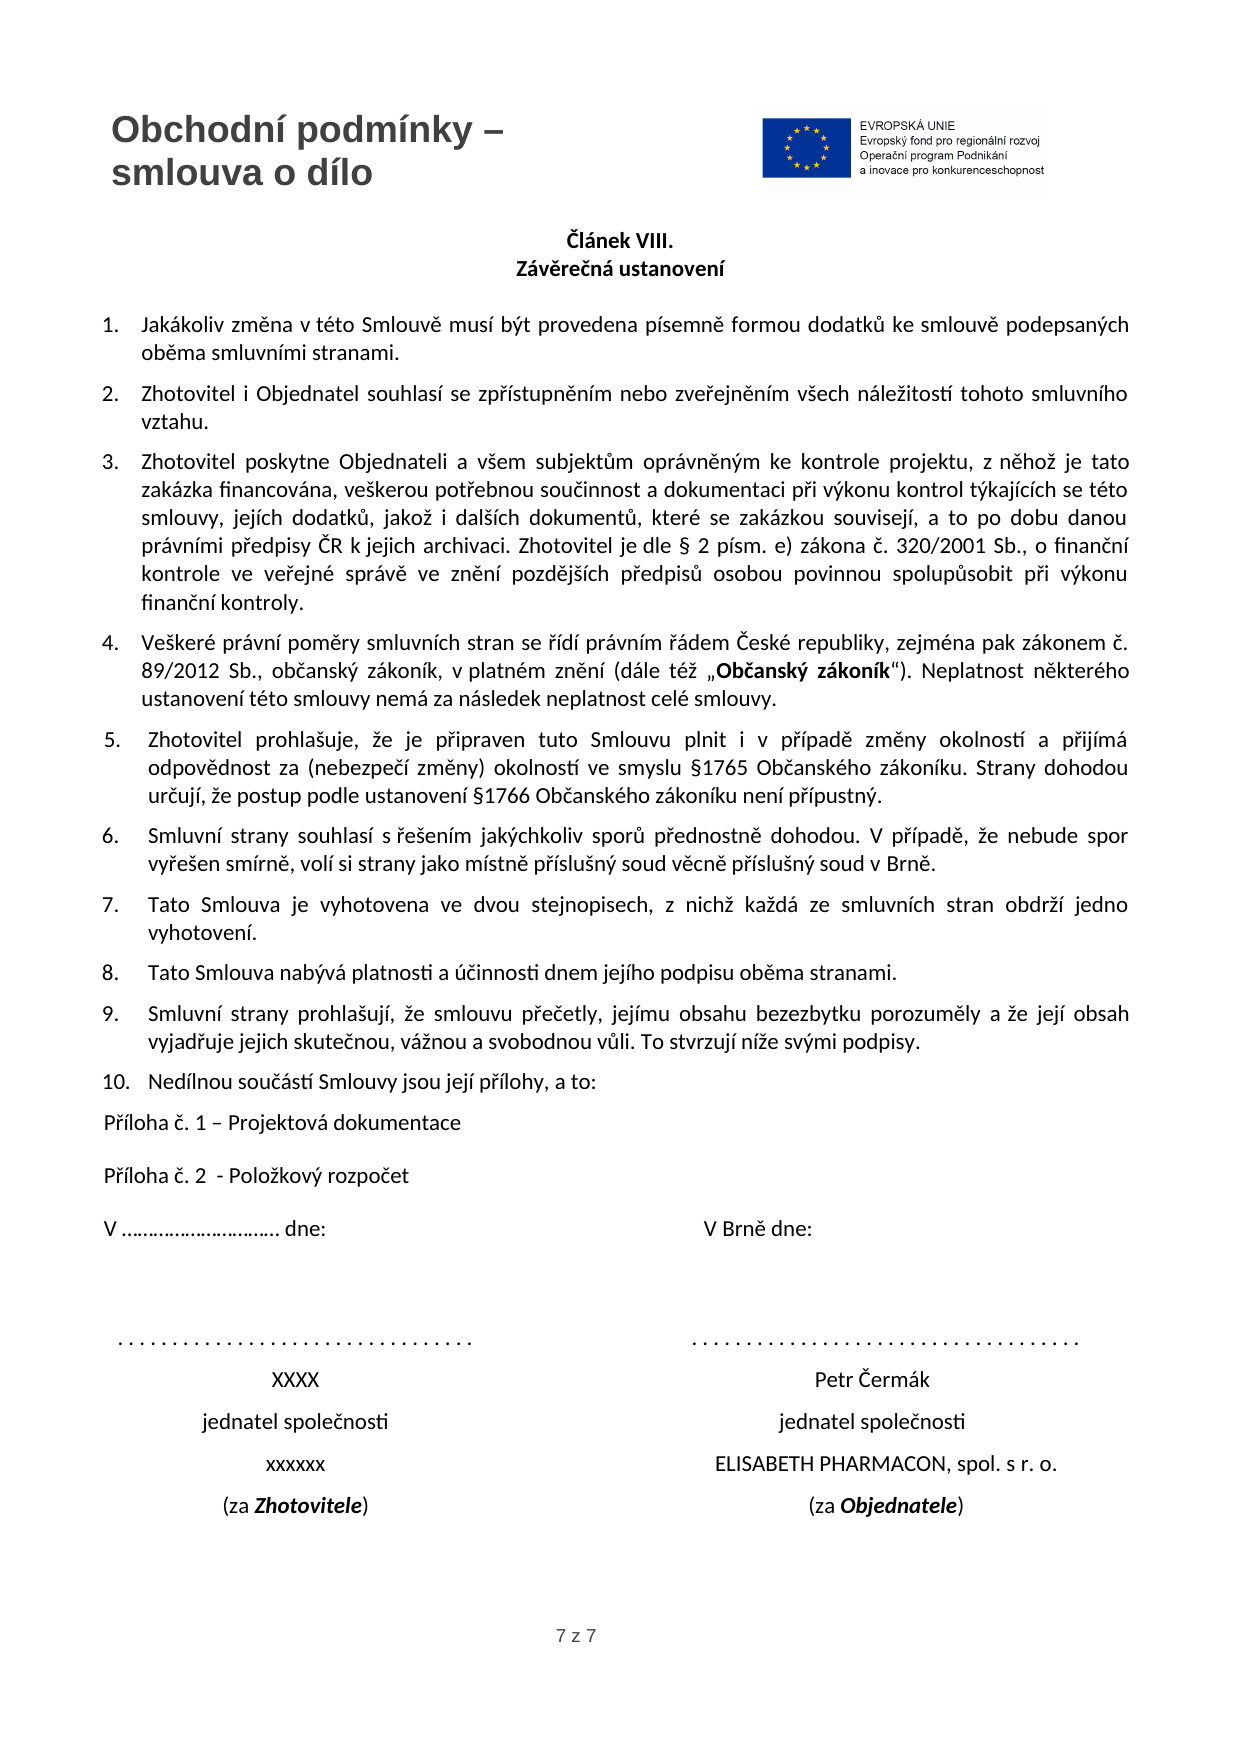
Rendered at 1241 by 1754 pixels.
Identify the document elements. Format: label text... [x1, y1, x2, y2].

list Smluvní strany souhlasí s řešením jakýchkoliv sporů přednostně dohodou. V případě, že nebude spor vyřešen smírně, volí si strany jako místně příslušný soud věcně příslušný soud v Brně. [102, 821, 1130, 877]
list Smluvní strany prohlašují, že smlouvu přečetly, jejímu obsahu bezezbytku porozuměly a že její obsah vyjadřuje jejich skutečnou, vážnou a svobodnou vůli. To stvrzují níže svými podpisy. [102, 999, 1130, 1055]
list Zhotovitel i Objednatel souhlasí se zpřístupněním nebo zveřejněním všech náležitostí tohoto smluvního vztahu. [102, 379, 1130, 435]
text XXXX Petr Čermák jednatel společnosti jednatel společnosti [103, 1365, 1137, 1435]
text . . . . . . . . . . . . . . . . . . . . . . . . . . . . . . . . . . . . . . . . . . . . . . . . . . . . . . . . . . . . . . . . . . . . . [103, 1323, 1137, 1351]
picture [758, 104, 1048, 196]
list Nedílnou součástí Smlouvy jsou její přílohy, a to: [102, 1067, 1130, 1095]
list Jakákoliv změna v této Smlouvě musí být provedena písemně formou dodatků ke smlouvě podepsaných oběma smluvními stranami. [102, 310, 1130, 366]
list Tato Smlouva je vyhotovena ve dvou stejnopisech, z nichž každá ze smluvních stran obdrží jedno vyhotovení. [102, 890, 1130, 946]
text Článek VIII. [103, 226, 1137, 254]
list Zhotovitel poskytne Objednateli a všem subjektům oprávněným ke kontrole projektu, z něhož je tato zakázka financována, veškerou potřebnou součinnost a dokumentaci při výkonu kontrol týkajících se této smlouvy, jejích dodatků, jakož i dalších dokumentů, které se zakázkou souvisejí, a to po dobu danou právními předpisy ČR k jejich archivaci. Zhotovitel je dle § 2 písm. e) zákona č. 320/2001 Sb., o finanční kontrole ve veřejné správě ve znění pozdějších předpisů osobou povinnou spolupůsobit při výkonu finanční kontroly. [102, 447, 1130, 616]
text Závěrečná ustanovení [103, 254, 1137, 282]
list Veškeré právní poměry smluvních stran se řídí právním řádem České republiky, zejména pak zákonem č. 89/2012 Sb., občanský zákoník, v platném znění (dále též „Občanský zákoník“). Neplatnost některého ustanovení této smlouvy nemá za následek neplatnost celé smlouvy. [102, 628, 1130, 712]
list Tato Smlouva nabývá platnosti a účinnosti dnem jejího podpisu oběma stranami. [102, 958, 1130, 986]
text Příloha č. 1 – Projektová dokumentace [103, 1108, 1137, 1136]
text xxxxxx ELISABETH PHARMACON, spol. s r. o. (za Zhotovitele) (za Objednatele) [103, 1449, 1137, 1519]
text Příloha č. 2 - Položkový rozpočet [103, 1161, 1137, 1189]
list Zhotovitel prohlašuje, že je připraven tuto Smlouvu plnit i v případě změny okolností a přijímá odpovědnost za (nebezpečí změny) okolností ve smyslu §1765 Občanského zákoníku. Strany dohodou určují, že postup podle ustanovení §1766 Občanského zákoníku není přípustný. [103, 725, 1130, 809]
text V ………………………… dne: V Brně dne: [103, 1214, 1137, 1242]
